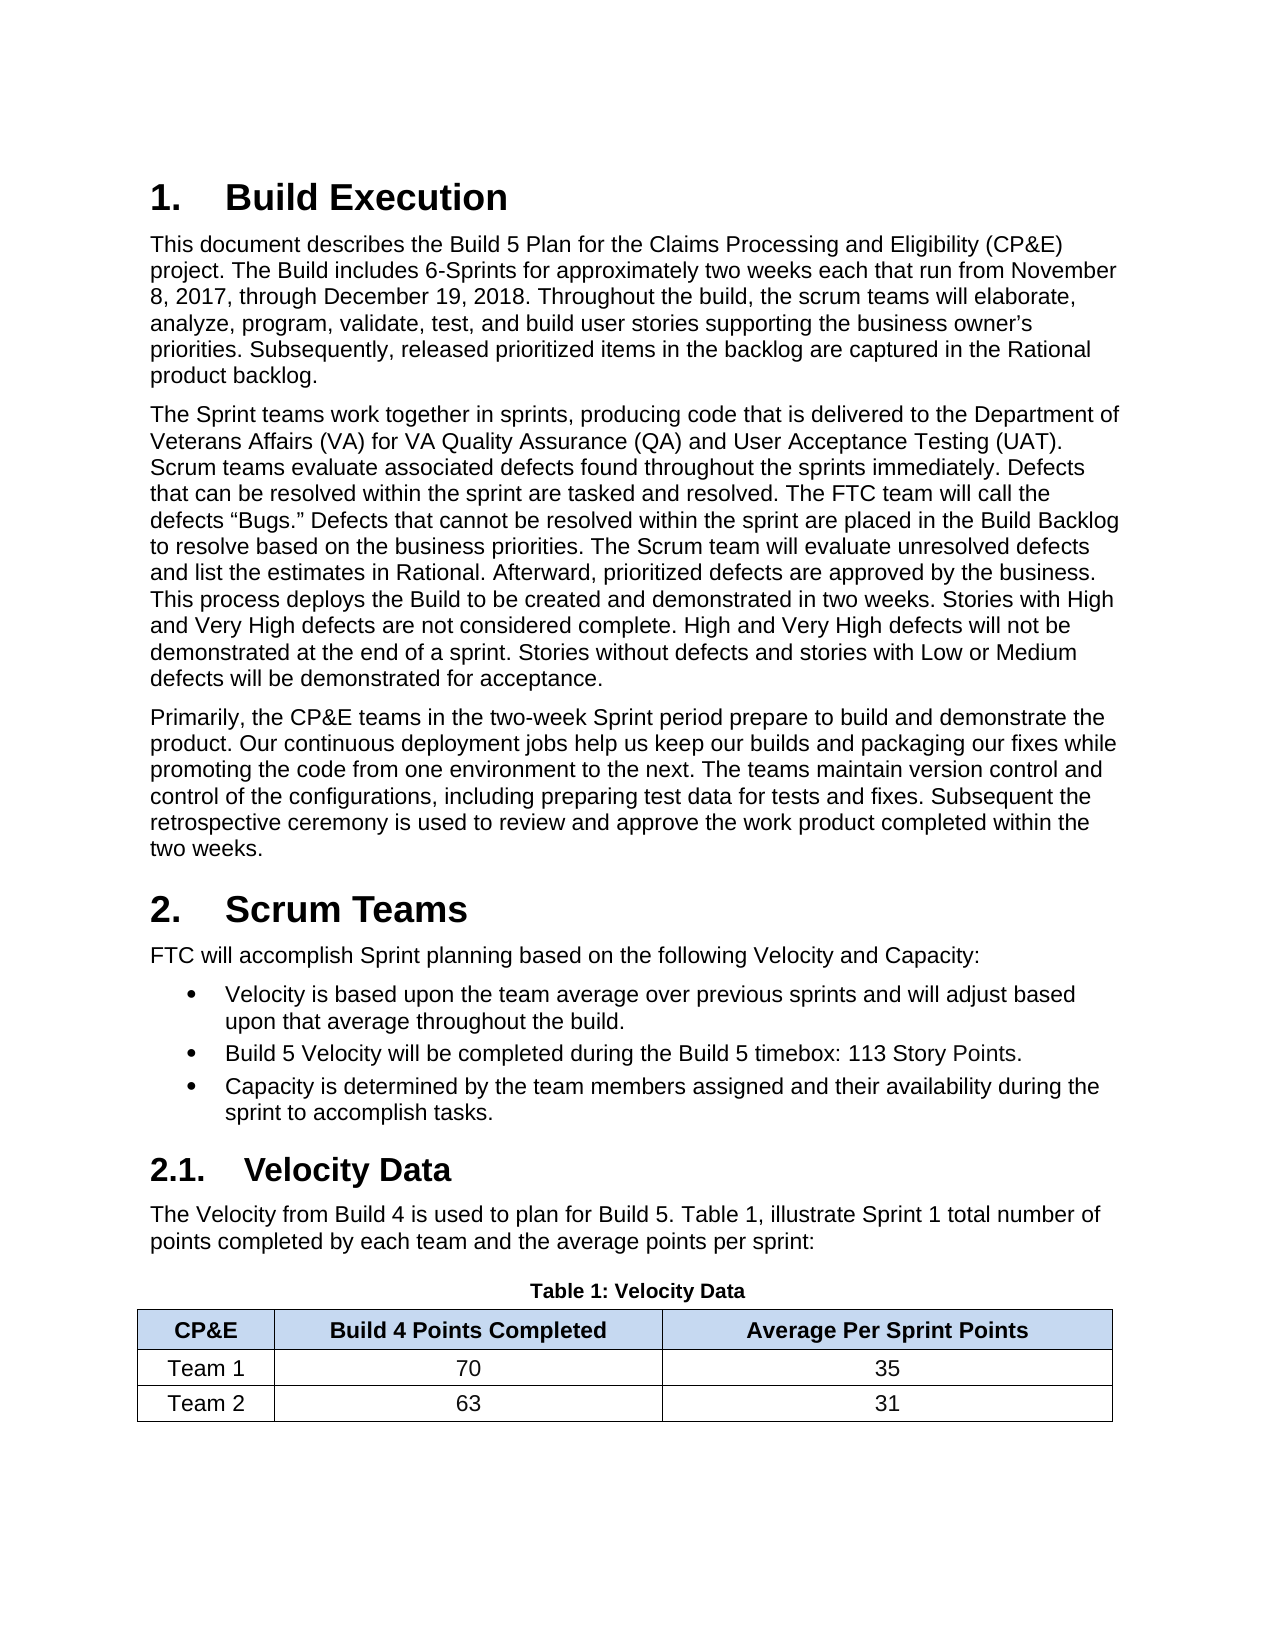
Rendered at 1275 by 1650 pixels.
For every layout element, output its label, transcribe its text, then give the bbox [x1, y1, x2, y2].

list Build 5 Velocity will be completed during the Build 5 timebox: 113 Story Points. [187, 1040, 1125, 1067]
subtitle Velocity Data [150, 1151, 1125, 1189]
text The Sprint teams work together in sprints, producing code that is delivered to the Department of Veterans Affairs (VA) for VA Quality Assurance (QA) and User Acceptance Testing (UAT). Scrum teams evaluate associated defects found throughout the sprints immediately. Defects that can be resolved within the sprint are tasked and resolved. The FTC team will call the defects “Bugs.” Defects that cannot be resolved within the sprint are placed in the Build Backlog to resolve based on the business priorities. The Scrum team will evaluate unresolved defects and list the estimates in Rational. Afterward, prioritized defects are approved by the business. This process deploys the Build to be created and demonstrated in two weeks. Stories with High and Very High defects are not considered complete. High and Very High defects will not be demonstrated at the end of a sprint. Stories without defects and stories with Low or Medium defects will be demonstrated for acceptance. [150, 401, 1125, 691]
table_header Build 4 Points Completed [275, 1310, 662, 1349]
table_cell Team 2 [138, 1386, 274, 1421]
text Table 1: Velocity Data [150, 1279, 1125, 1303]
subtitle Scrum Teams [150, 887, 1125, 930]
table_cell 70 [275, 1350, 662, 1385]
text This document describes the Build 5 Plan for the Claims Processing and Eligibility (CP&E) project. The Build includes 6-Sprints for approximately two weeks each that run from November 8, 2017, through December 19, 2018. Throughout the build, the scrum teams will elaborate, analyze, program, validate, test, and build user stories supporting the business owner’s priorities. Subsequently, released prioritized items in the backlog are captured in the Rational product backlog. [150, 231, 1125, 389]
list Velocity is based upon the team average over previous sprints and will adjust based upon that average throughout the build. [187, 981, 1125, 1034]
text Primarily, the CP&E teams in the two-week Sprint period prepare to build and demonstrate the product. Our continuous deployment jobs help us keep our builds and packaging our fixes while promoting the code from one environment to the next. The teams maintain version control and control of the configurations, including preparing test data for tests and fixes. Subsequent the retrospective ceremony is used to review and approve the work product completed within the two weeks. [150, 704, 1125, 862]
list Build Execution [150, 175, 1125, 218]
table_cell 63 [275, 1386, 662, 1421]
table_header CP&E [138, 1310, 274, 1349]
list Capacity is determined by the team members assigned and their availability during the sprint to accomplish tasks. [187, 1073, 1125, 1126]
table_cell Team 1 [138, 1350, 274, 1385]
table_cell 31 [663, 1386, 1112, 1421]
table_cell 35 [663, 1350, 1112, 1385]
table_header Average Per Sprint Points [663, 1310, 1112, 1349]
text The Velocity from Build 4 is used to plan for Build 5. Table 1, illustrate Sprint 1 total number of points completed by each team and the average points per sprint: [150, 1201, 1125, 1254]
text FTC will accomplish Sprint planning based on the following Velocity and Capacity: [150, 942, 1125, 969]
